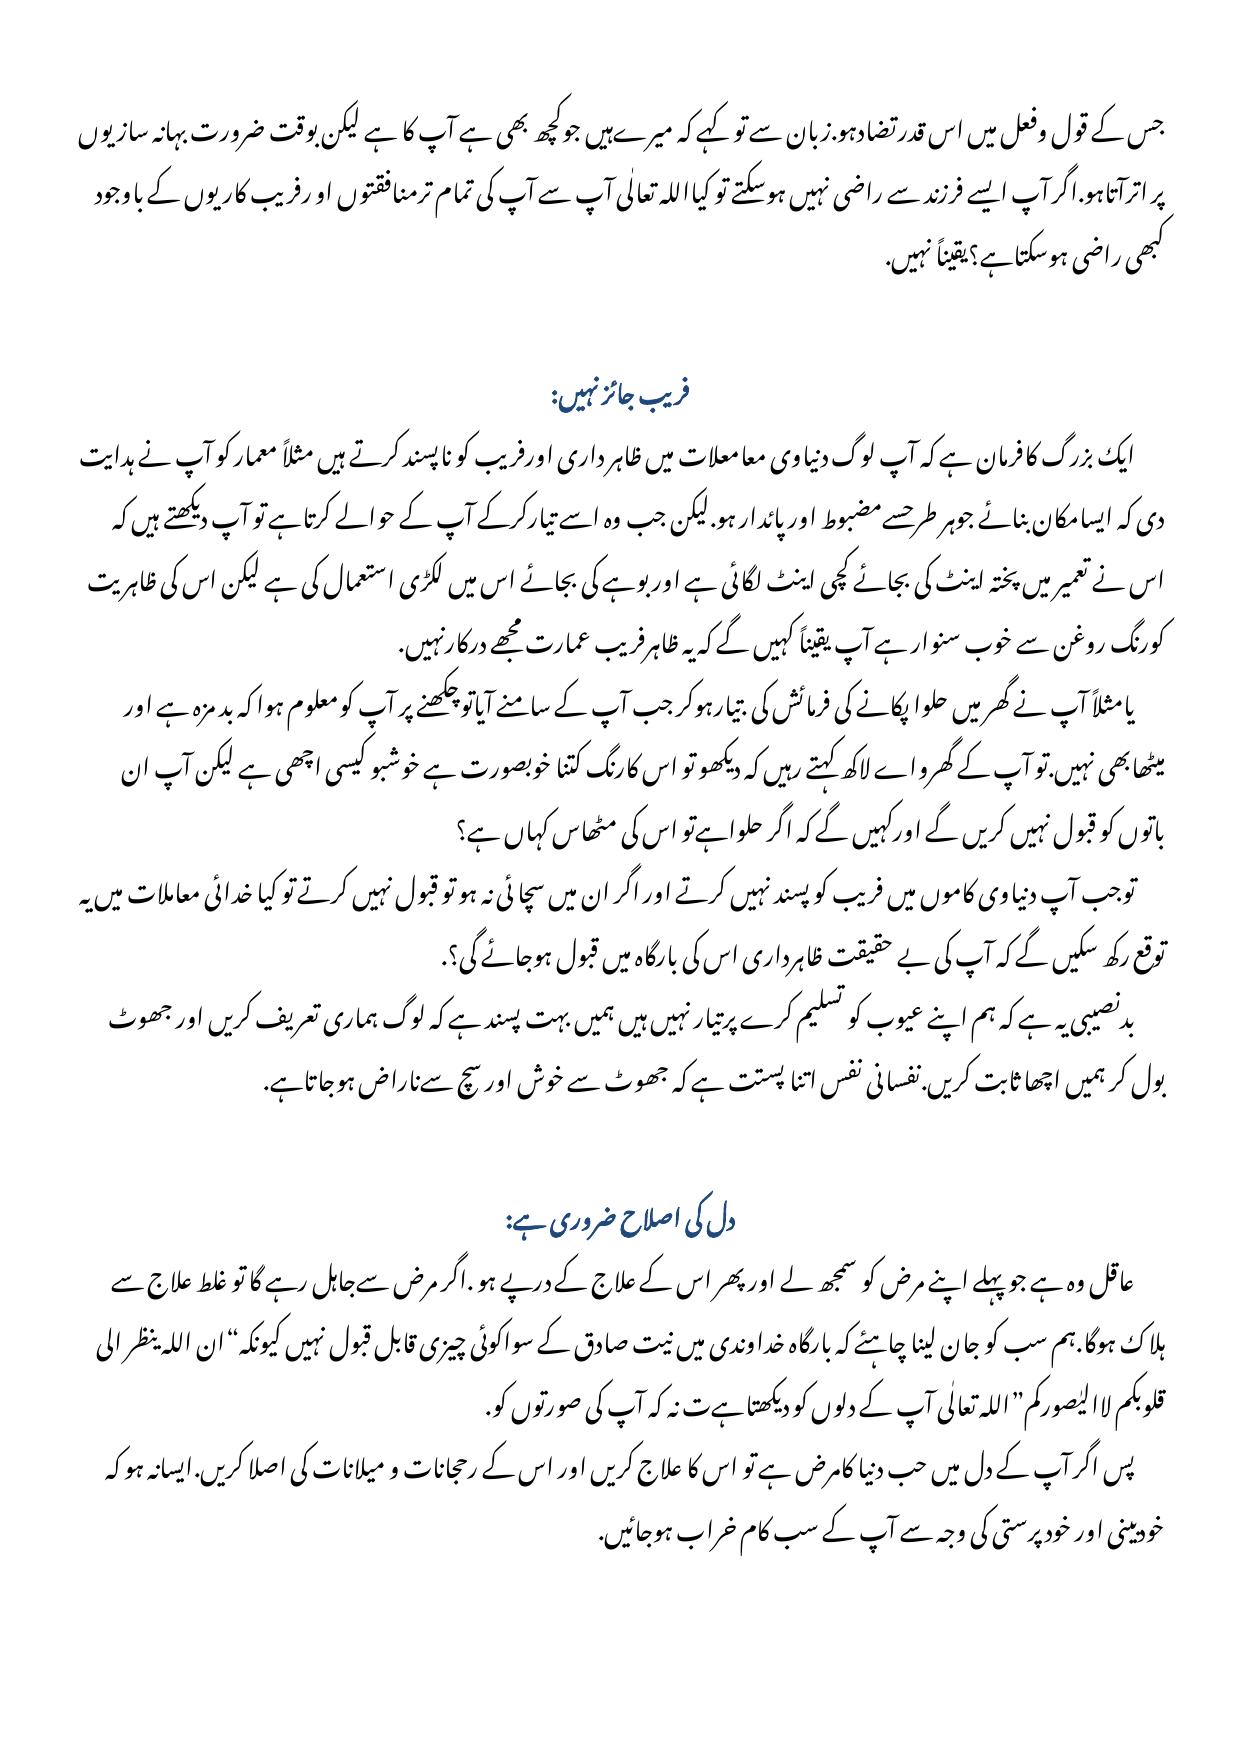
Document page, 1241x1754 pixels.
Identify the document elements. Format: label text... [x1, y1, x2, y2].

text یامثلاً آپ نے گھر میں حلوا پکانے کی فرمائش کی .تیارہوکر جب آپ کے سامنے آیاتوچکھنے پر آپ کومعلوم ہوا کہ بد مزہ ہے اور میٹھابھی نہیں.تو آپ کے گھرواے لاکھ کہتے رہیں کہ دیکھو تو اس کارنگ کتنا خوبصورت ہے خوشبو کیسی اچھی ہے لیکن آپ ان باتوں کو قبول نہیں کریں گے اورکہیں گے کہ اگر حلواہےتو اس کی مٹھاس کہاں ہے؟ [75, 669, 1165, 856]
subtitle فریب جائز نہیں: [75, 356, 1165, 419]
text توجب آپ دنیاوی کاموں میں فریب کو پسند نہیں کرتے اور اگر ان میں سچا ئی نہ ہو تو قبول نہیں کرتے تو کیا خدائی معاملات میں یہ توقع رکھ سکیں گے کہ آپ کی بے حقیقت ظاہرداری اس کی بارگاہ میں قبول ہوجائے گی؟. [75, 856, 1165, 981]
text عاقل وہ ہے جو پہلے اپنے مرض کو سمجھ لے اور پھر اس کے علاج کے درپے ہو .اگر مرض سے‌جاہل رہے گا تو غلط علاج سے ہلاک ہوگا.ہم سب کو جان لینا چاہئے کہ بارگاہ خداوندی میں نیت صادق کے سواکوئی چیزی قابل قبول نہیں کیونکہ“ان اللہ ینظر الی قلوبکم لااليٰصورکم”اللہ تعالٰی آپ کے دلوں کو دیکھتاہےت نہ کہ آپ کی صورتوں کو. [75, 1244, 1165, 1431]
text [75, 94, 1165, 281]
text ایک بزرگ کافرمان ہے کہ آپ لوگ دنیاوی معامعلات میں ظاہر داری اورفریب کو ناپسند کرتے ہیں مثلاً معمار کو آپ نے ہدایت دی کہ ایسامکان بنائے جوہر طرحسےمضبوط اور پائدار ہو.لیکن جب وہ اسے تیارکرکے آپ کے حوالے کرتاہے تو آپ دیکھتے ہیں کہ اس نے تعمیر میں پختہ اینٹ کی بجائے کچی اینٹ لگائی ہے اور بوہے کی بجائے اس میں لکڑی استعمال کی ہے لیکن اس کی ظاہریت کورنگ روغن سے خوب سنوار ہے آپ یقیناً کہیں گے کہ یہ ظاہرفریب عمارت مجھے درکارنہیں. [75, 419, 1165, 669]
subtitle دل کی اصلاح ضروری ہے: [75, 1181, 1165, 1244]
text پس اگر آپ کے دل میں حب دنیا کامرض ہے تو اس کا علاج کریں اور اس کے رحجانات و میلانات کی اصلا کریں.ایسانہ ہو کہ خودبینی اور خود پرستی کی وجہ سے آپ کے سب کام خراب ہوجائیں. [75, 1431, 1165, 1556]
text بدنصیبی یہ ہے کہ ہم اپنے عیوب کو تسلیم کرے پرتیار نہیں ہیں ہمیں بہت پسند ہے کہ لوگ ہماری تعریف کریں اور جھوٹ بول کر ہمیں اچھا ثابت کریں.نفسانی نفس اتنا پستت ہے کہ جھوٹ سے خوش اور سچ سےناراض ہوجاتاہے. [75, 981, 1165, 1106]
